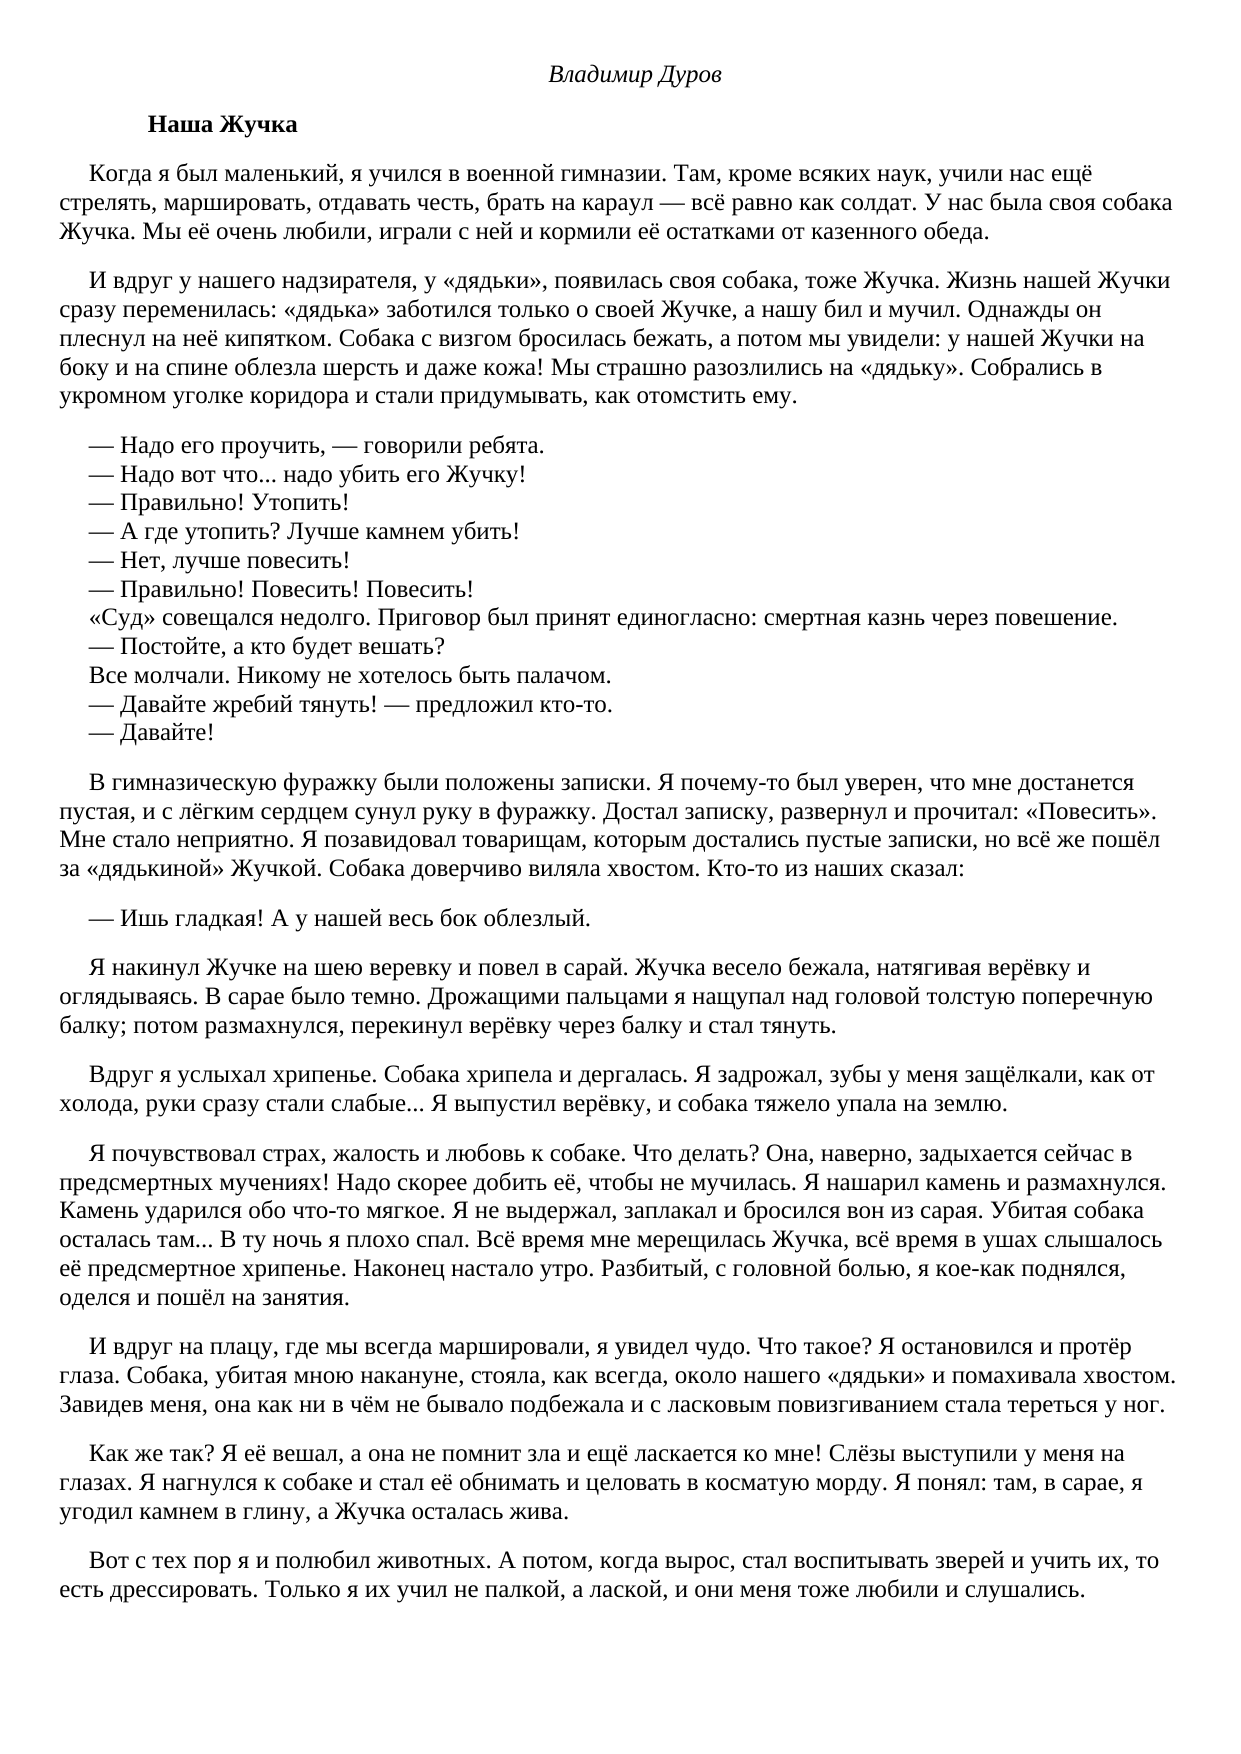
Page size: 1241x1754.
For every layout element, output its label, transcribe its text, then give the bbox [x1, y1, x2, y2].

text И вдруг у нашего надзирателя, у «дядьки», появилась своя собака, тоже Жучка. Жизнь нашей Жучки сразу переменилась: «дядька» заботился только о своей Жучке, а нашу бил и мучил. Однажды он плеснул на неё кипятком. Собака с визгом бросилась бежать, а потом мы увидели: у нашей Жучки на боку и на спине облезла шерсть и даже кожа! Мы страшно разозлились на «дядьку». Собрались в укромном уголке коридора и стали придумывать, как отомстить ему. [59, 265, 1181, 409]
text — Правильно! Повесить! Повесить! [59, 574, 1181, 602]
text Я почувствовал страх, жалость и любовь к собаке. Что делать? Она, наверно, задыхается сейчас в предсмертных мучениях! Надо скорее добить её, чтобы не мучилась. Я нашарил камень и размахнулся. Камень ударился обо что-то мягкое. Я не выдержал, заплакал и бросился вон из сарая. Убитая собака осталась там... В ту ночь я плохо спал. Всё время мне мерещилась Жучка, всё время в ушах слышалось её предсмертное хрипенье. Наконец настало утро. Разбитый, с головной болью, я кое-как поднялся, оделся и пошёл на занятия. [59, 1138, 1181, 1310]
text И вдруг на плацу, где мы всегда маршировали, я увидел чудо. Что такое? Я остановился и протёр глаза. Собака, убитая мною накануне, стояла, как всегда, около нашего «дядьки» и помахивала хвостом. Завидев меня, она как ни в чём не бывало подбежала и с ласковым повизгиванием стала тереться у ног. [59, 1331, 1181, 1417]
text Владимир Дуров [59, 59, 1181, 88]
text Все молчали. Никому не хотелось быть палачом. [59, 660, 1181, 689]
text Вот с тех пор я и полюбил животных. А потом, когда вырос, стал воспитывать зверей и учить их, то есть дрессировать. Только я их учил не палкой, а лаской, и они меня тоже любили и слушались. [59, 1545, 1181, 1603]
text Как же так? Я её вешал, а она не помнит зла и ещё ласкается ко мне! Слёзы выступили у меня на глазах. Я нагнулся к собаке и стал её обнимать и целовать в косматую морду. Я понял: там, в сарае, я угодил камнем в глину, а Жучка осталась жива. [59, 1438, 1181, 1524]
text — Нет, лучше повесить! [59, 545, 1181, 574]
text В гимназическую фуражку были положены записки. Я почему-то был уверен, что мне достанется пустая, и с лёгким сердцем сунул руку в фуражку. Достал записку, развернул и прочитал: «Повесить». Мне стало неприятно. Я позавидовал товарищам, которым достались пустые записки, но всё же пошёл за «дядькиной» Жучкой. Собака доверчиво виляла хвостом. Кто-то из наших сказал: [59, 767, 1181, 882]
text — Надо вот что... надо убить его Жучку! [59, 459, 1181, 487]
text «Суд» совещался недолго. Приговор был принят единогласно: смертная казнь через повешение. [59, 602, 1181, 631]
text — Надо его проучить, — говорили ребята. [59, 430, 1181, 459]
text — Постойте, а кто будет вешать? [59, 631, 1181, 660]
text Я накинул Жучке на шею веревку и повел в сарай. Жучка весело бежала, натягивая верёвку и оглядываясь. В сарае было темно. Дрожащими пальцами я нащупал над головой толстую поперечную балку; потом размахнулся, перекинул верёвку через балку и стал тянуть. [59, 952, 1181, 1039]
text Когда я был маленький, я учился в военной гимназии. Там, кроме всяких наук, учили нас ещё стрелять, маршировать, отдавать честь, брать на караул — всё равно как солдат. У нас была своя собака Жучка. Мы её очень любили, играли с ней и кормили её остатками от казенного обеда. [59, 158, 1181, 244]
text — Ишь гладкая! А у нашей весь бок облезлый. [59, 903, 1181, 932]
text — Давайте! [59, 717, 1181, 746]
text Наша Жучка [118, 109, 1181, 137]
text Вдруг я услыхал хрипенье. Собака хрипела и дергалась. Я задрожал, зубы у меня защёлкали, как от холода, руки сразу стали слабые... Я выпустил верёвку, и собака тяжело упала на землю. [59, 1059, 1181, 1117]
text — Давайте жребий тянуть! — предложил кто-то. [59, 689, 1181, 717]
text — Правильно! Утопить! [59, 487, 1181, 516]
text — А где утопить? Лучше камнем убить! [59, 516, 1181, 545]
